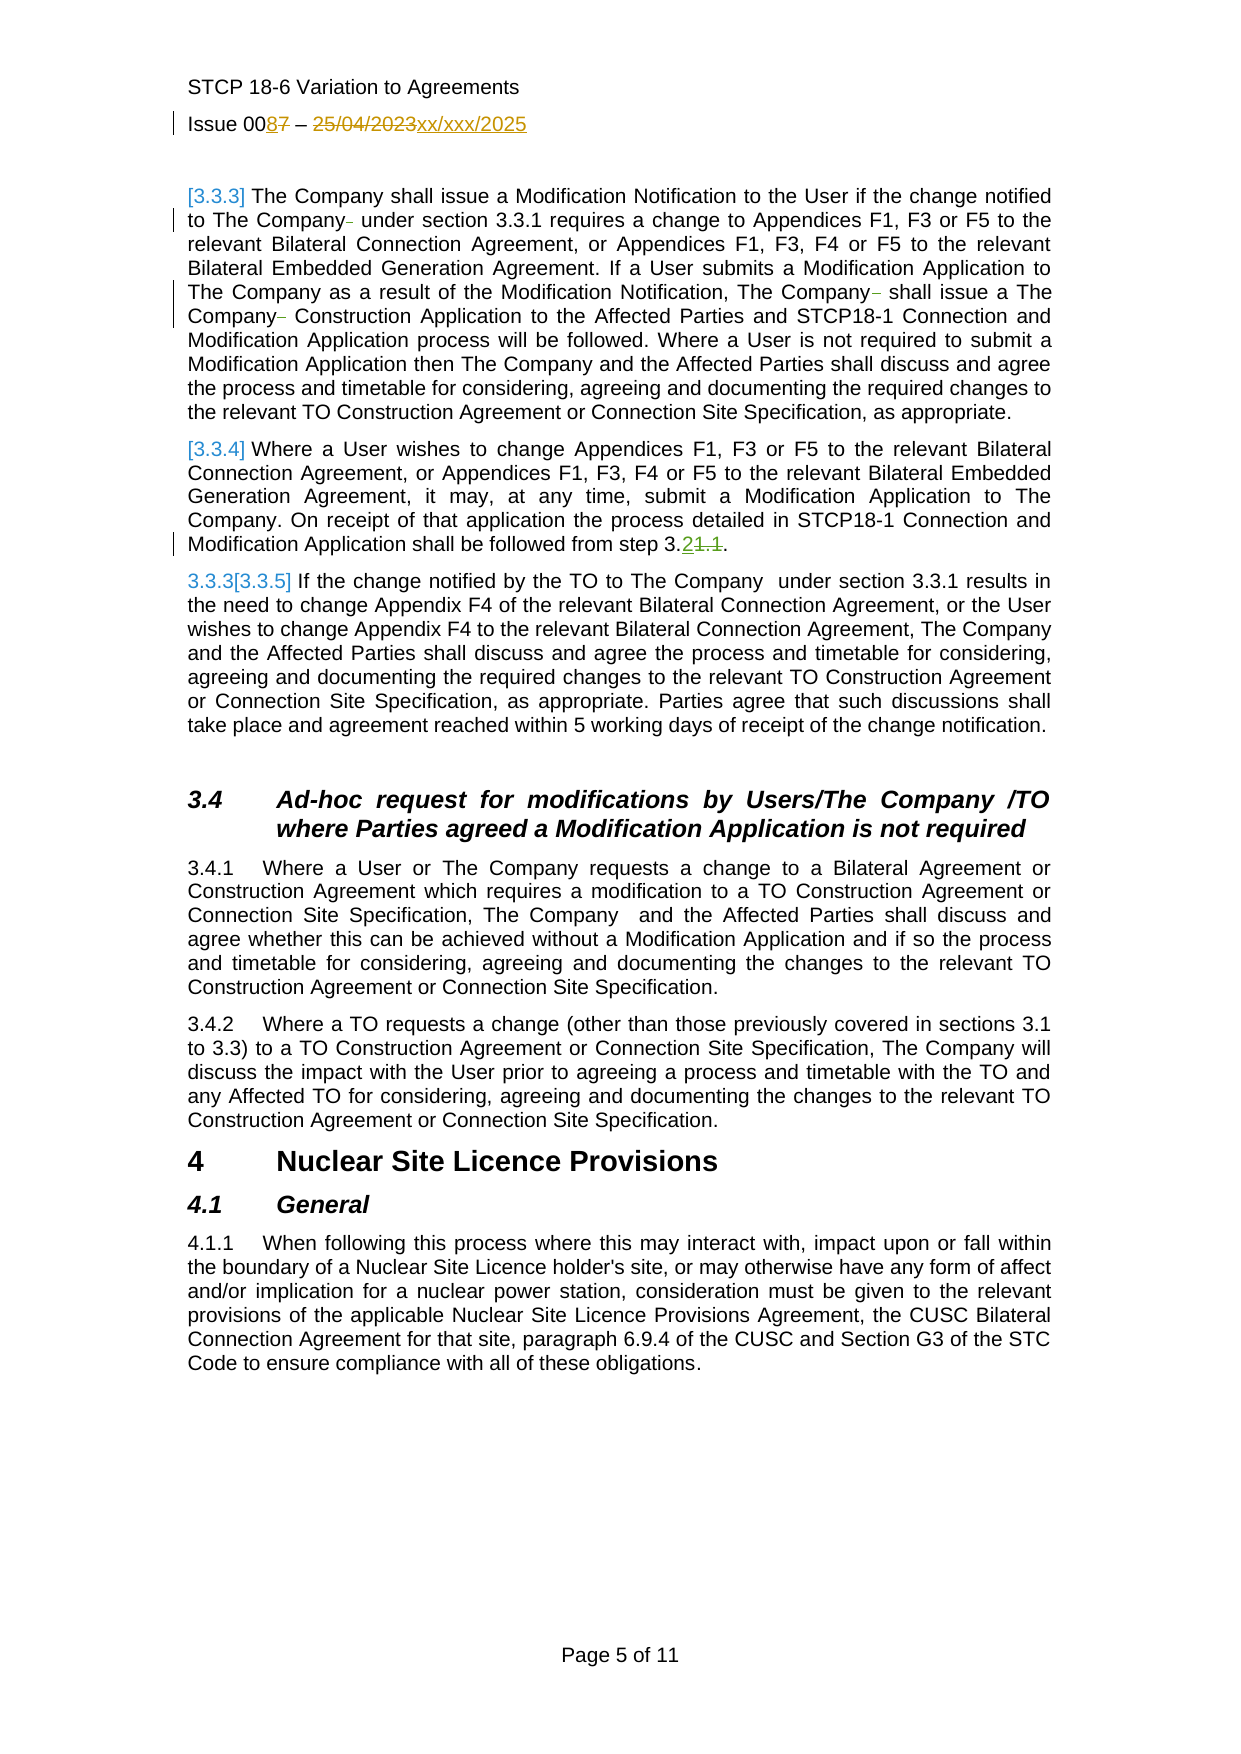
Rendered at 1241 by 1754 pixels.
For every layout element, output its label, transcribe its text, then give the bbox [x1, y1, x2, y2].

subtitle The Company shall issue a Modification Notification to the User if the change notified to The Company under section 3.3.1 requires a change to Appendices F1, F3 or F5 to the relevant Bilateral Connection Agreement, or Appendices F1, F3, F4 or F5 to the relevant Bilateral Embedded Generation Agreement. If a User submits a Modification Application to The Company as a result of the Modification Notification, The Company shall issue a The Company Construction Application to the Affected Parties and STCP18-1 Connection and Modification Application process will be followed. Where a User is not required to submit a Modification Application then The Company and the Affected Parties shall discuss and agree the process and timetable for considering, agreeing and documenting the required changes to the relevant TO Construction Agreement or Connection Site Specification, as appropriate. [187, 184, 1053, 424]
subtitle If the change notified by the TO to The Company under section 3.3.1 results in the need to change Appendix F4 of the relevant Bilateral Connection Agreement, or the User wishes to change Appendix F4 to the relevant Bilateral Connection Agreement, The Company and the Affected Parties shall discuss and agree the process and timetable for considering, agreeing and documenting the required changes to the relevant TO Construction Agreement or Connection Site Specification, as appropriate. Parties agree that such discussions shall take place and agreement reached within 5 working days of receipt of the change notification. [187, 569, 1053, 736]
subtitle Where a TO requests a change (other than those previously covered in sections 3.1 to 3.3) to a TO Construction Agreement or Connection Site Specification, The Company will discuss the impact with the User prior to agreeing a process and timetable with the TO and any Affected TO for considering, agreeing and documenting the changes to the relevant TO Construction Agreement or Connection Site Specification. [187, 1012, 1053, 1131]
subtitle Where a User or The Company requests a change to a Bilateral Agreement or Construction Agreement which requires a modification to a TO Construction Agreement or Connection Site Specification, The Company and the Affected Parties shall discuss and agree whether this can be achieved without a Modification Application and if so the process and timetable for considering, agreeing and documenting the changes to the relevant TO Construction Agreement or Connection Site Specification. [187, 855, 1053, 999]
subtitle Ad-hoc request for modifications by Users/The Company /TO where Parties agreed a Modification Application is not required [187, 785, 1053, 843]
subtitle General [187, 1190, 1053, 1219]
subtitle When following this process where this may interact with, impact upon or fall within the boundary of a Nuclear Site Licence holder's site, or may otherwise have any form of affect and/or implication for a nuclear power station, consideration must be given to the relevant provisions of the applicable Nuclear Site Licence Provisions Agreement, the CUSC Bilateral Connection Agreement for that site, paragraph 6.9.4 of the CUSC and Section G3 of the STC Code to ensure compliance with all of these obligations. [187, 1231, 1053, 1375]
subtitle Where a User wishes to change Appendices F1, F3 or F5 to the relevant Bilateral Connection Agreement, or Appendices F1, F3, F4 or F5 to the relevant Bilateral Embedded Generation Agreement, it may, at any time, submit a Modification Application to The Company. On receipt of that application the process detailed in STCP18-1 Connection and Modification Application shall be followed from step 3.. [187, 436, 1053, 556]
subtitle Nuclear Site Licence Provisions [187, 1144, 1053, 1177]
